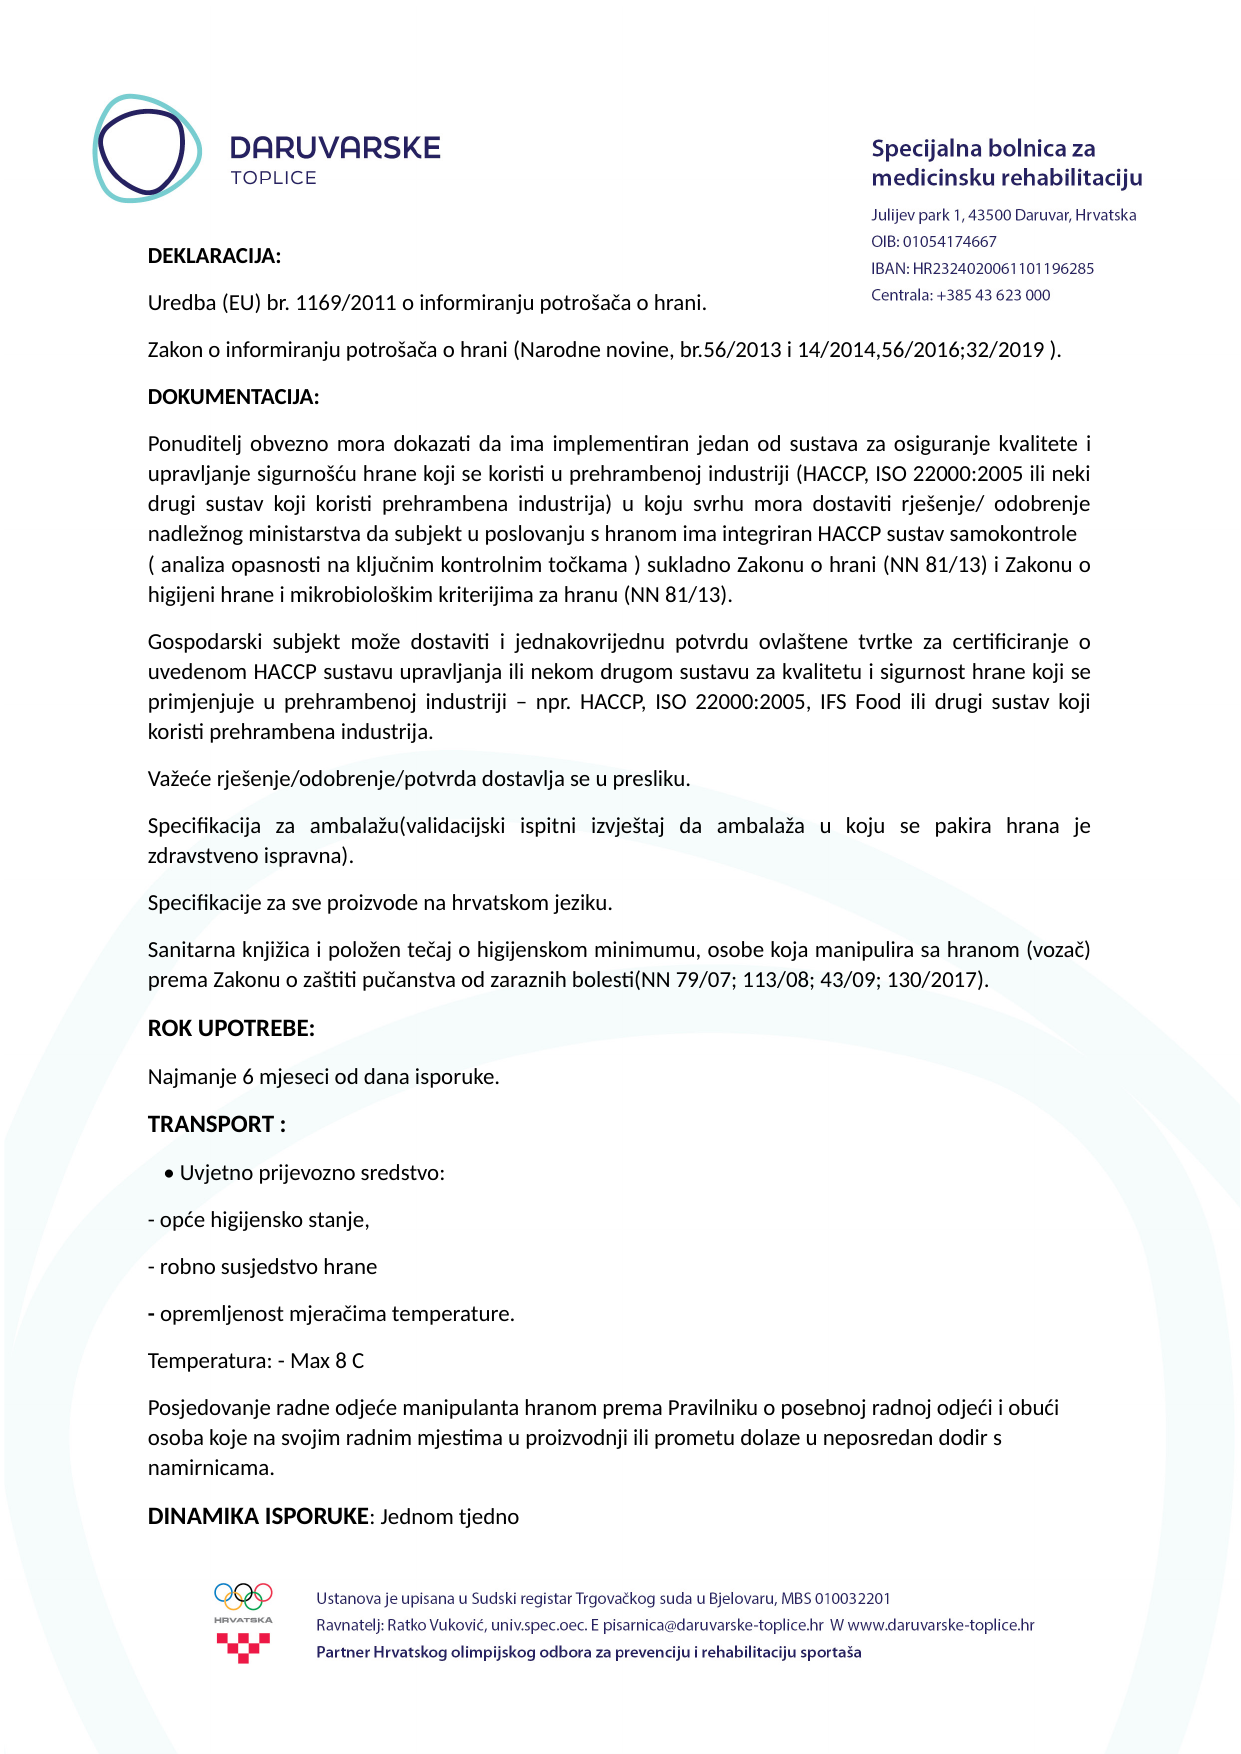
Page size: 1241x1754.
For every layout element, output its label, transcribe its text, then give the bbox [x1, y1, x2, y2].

text Specifikacije za sve proizvode na hrvatskom jeziku. [148, 888, 1093, 916]
text ROK UPOTREBE: [148, 1012, 1093, 1043]
text DOKUMENTACIJA: [148, 382, 1093, 410]
text - robno susjedstvo hrane [148, 1252, 1093, 1280]
text Ponuditelj obvezno mora dokazati da ima implementiran jedan od sustava za osiguranje kvalitete i upravljanje sigurnošću hrane koji se koristi u prehrambenoj industriji (HACCP, ISO 22000:2005 ili neki drugi sustav koji koristi prehrambena industrija) u koju svrhu mora dostaviti rješenje/ odobrenje nadležnog ministarstva da subjekt u poslovanju s hranom ima integriran HACCP sustav samokontrole [148, 429, 1093, 547]
picture [4, 6, 1241, 1754]
text ( analiza opasnosti na ključnim kontrolnim točkama ) sukladno Zakonu o hrani (NN 81/13) i Zakonu o higijeni hrane i mikrobiološkim kriterijima za hranu (NN 81/13). [148, 550, 1093, 608]
text Sanitarna knjižica i položen tečaj o higijenskom minimumu, osobe koja manipulira sa hranom (vozač) prema Zakonu o zaštiti pučanstva od zaraznih bolesti(NN 79/07; 113/08; 43/09; 130/2017). [148, 935, 1093, 993]
text Temperatura: - Max 8 C [148, 1346, 1093, 1374]
text Posjedovanje radne odjeće manipulanta hranom prema Pravilniku o posebnoj radnoj odjeći i obući osoba koje na svojim radnim mjestima u proizvodnji ili prometu dolaze u neposredan dodir s namirnicama. [148, 1393, 1093, 1481]
text DINAMIKA ISPORUKE: Jednom tjedno [148, 1500, 1093, 1530]
text • Uvjetno prijevozno sredstvo: [148, 1158, 1093, 1186]
text Važeće rješenje/odobrenje/potvrda dostavlja se u presliku. [148, 764, 1093, 792]
text DEKLARACIJA: [148, 241, 1093, 269]
text Gospodarski subjekt može dostaviti i jednakovrijednu potvrdu ovlaštene tvrtke za certificiranje o uvedenom HACCP sustavu upravljanja ili nekom drugom sustavu za kvalitetu i sigurnost hrane koji se primjenjuje u prehrambenoj industriji – npr. HACCP, ISO 22000:2005, IFS Food ili drugi sustav koji koristi prehrambena industrija. [148, 627, 1093, 745]
text Specifikacija za ambalažu(validacijski ispitni izvještaj da ambalaža u koju se pakira hrana je zdravstveno ispravna). [148, 811, 1093, 869]
text Zakon o informiranju potrošača o hrani (Narodne novine, br.56/2013 i 14/2014,56/2016;32/2019 ). [148, 335, 1093, 363]
text Uredba (EU) br. 1169/2011 o informiranju potrošača o hrani. [148, 288, 1093, 316]
text - opće higijensko stanje, [148, 1205, 1093, 1233]
text Najmanje 6 mjeseci od dana isporuke. [148, 1062, 1093, 1090]
text - opremljenost mjeračima temperature. [148, 1299, 1093, 1327]
text TRANSPORT : [148, 1109, 1093, 1139]
